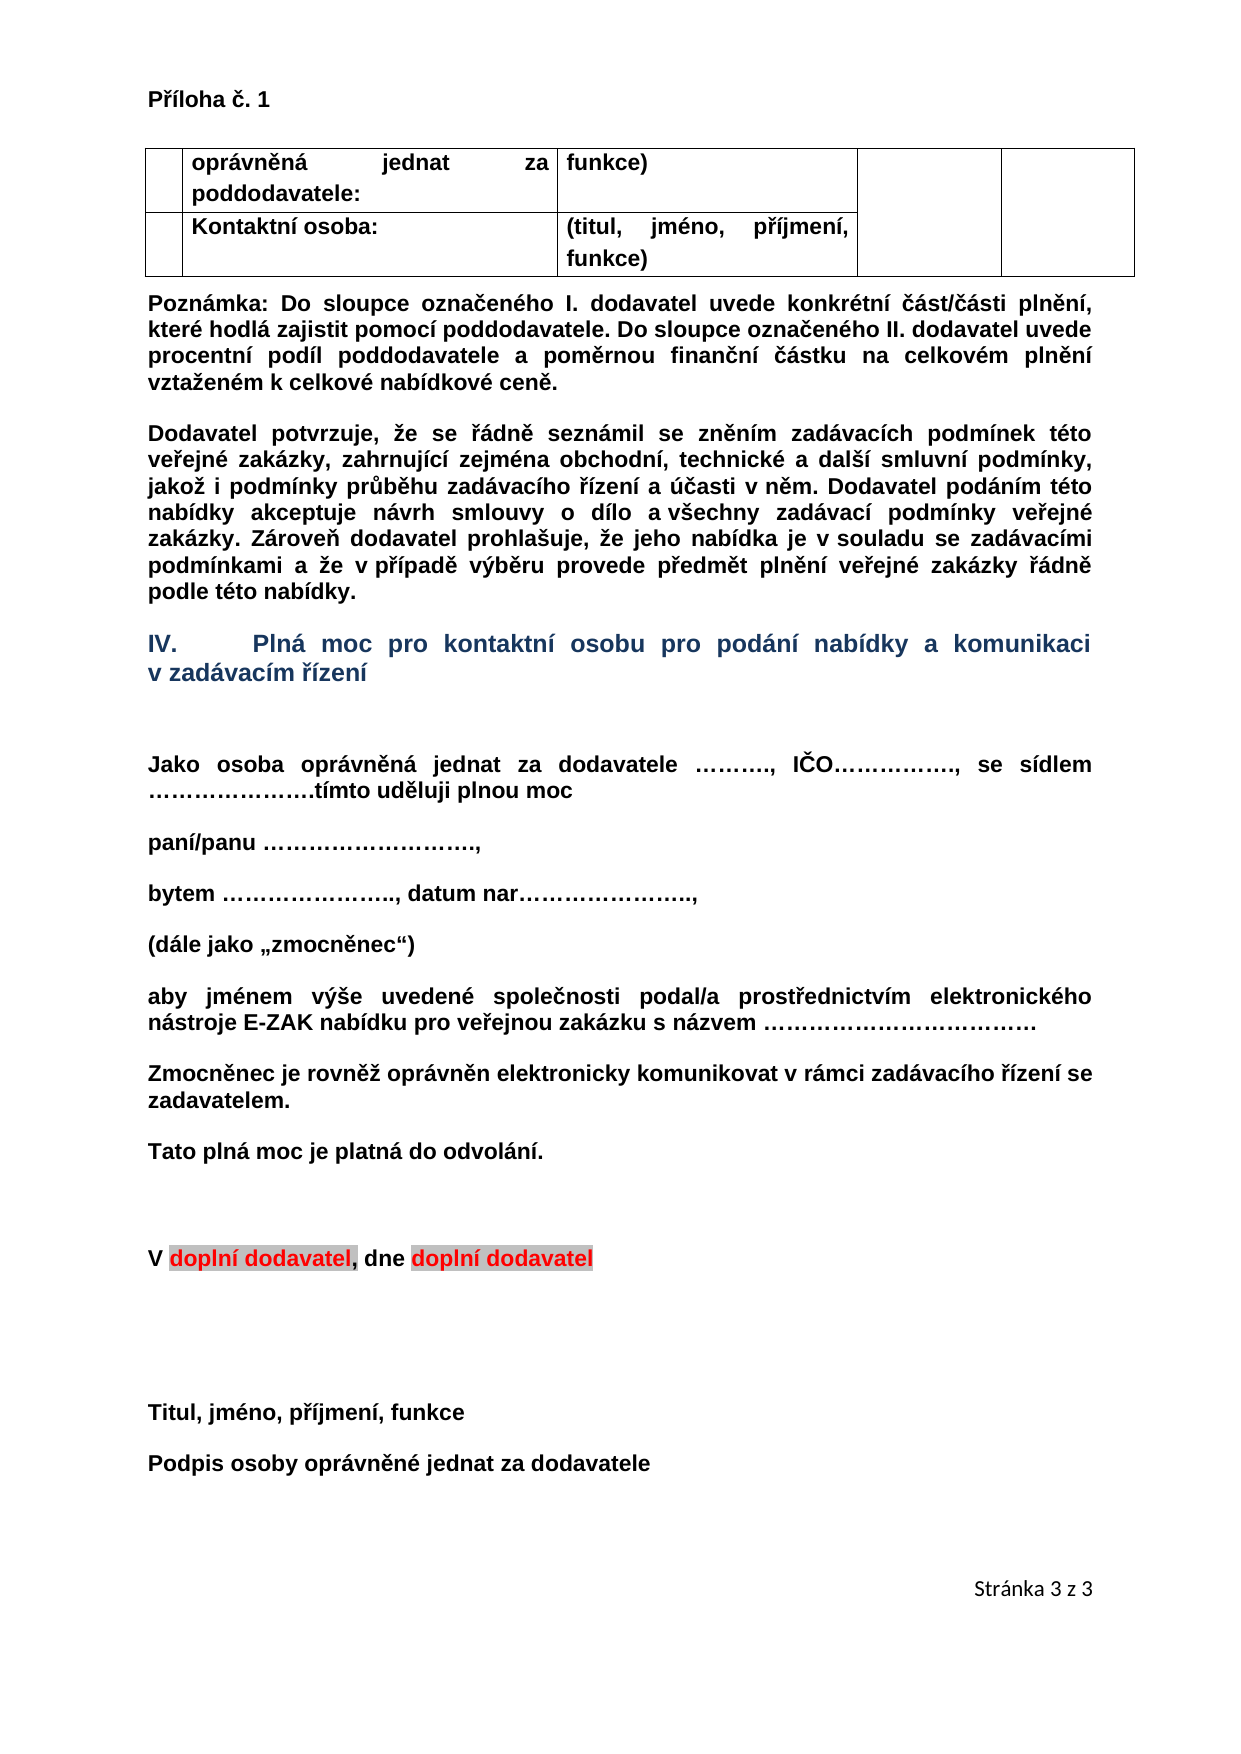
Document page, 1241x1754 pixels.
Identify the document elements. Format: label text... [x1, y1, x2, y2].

text bytem ………………….., datum nar………………….., [148, 880, 1093, 906]
table_cell Kontaktní osoba: [183, 213, 557, 276]
text Tato plná moc je platná do odvolání. [148, 1138, 1093, 1164]
text V doplní dodavatel, dne doplní dodavatel [148, 1244, 1093, 1271]
subtitle Plná moc pro kontaktní osobu pro podání nabídky a komunikaci v zadávacím řízení [148, 629, 1093, 687]
text Podpis osoby oprávněné jednat za dodavatele [148, 1450, 1093, 1476]
text Poznámka: Do sloupce označeného I. dodavatel uvede konkrétní část/části plnění, které hodlá zajistit pomocí poddodavatele. Do sloupce označeného II. dodavatel uvede procentní podíl poddodavatele a poměrnou finanční částku na celkovém plnění vztaženém k celkové nabídkové ceně. [148, 289, 1093, 395]
text Zmocněnec je rovněž oprávněn elektronicky komunikovat v rámci zadávacího řízení se zadavatelem. [148, 1060, 1093, 1113]
text aby jménem výše uvedené společnosti podal/a prostřednictvím elektronického nástroje E-ZAK nabídku pro veřejnou zakázku s názvem ……………………………… [148, 983, 1093, 1035]
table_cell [558, 149, 857, 212]
text Titul, jméno, příjmení, funkce [148, 1399, 1093, 1425]
text paní/panu ………………………., [148, 828, 1093, 855]
table_cell [146, 213, 182, 276]
text (dále jako „zmocněnec“) [148, 931, 1093, 958]
table_cell (titul, jméno, příjmení, funkce) [558, 213, 857, 276]
table_cell [146, 149, 182, 212]
text Jako osoba oprávněná jednat za dodavatele ………., IČO……………., se sídlem ………………….tímto uděluji plnou moc [148, 751, 1093, 803]
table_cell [183, 149, 557, 212]
text Dodavatel potvrzuje, že se řádně seznámil se zněním zadávacích podmínek této veřejné zakázky, zahrnující zejména obchodní, technické a další smluvní podmínky, jakož i podmínky průběhu zadávacího řízení a účasti v něm. Dodavatel podáním této nabídky akceptuje návrh smlouvy o dílo a všechny zadávací podmínky veřejné zakázky. Zároveň dodavatel prohlašuje, že jeho nabídka je v souladu se zadávacími podmínkami a že v případě výběru provede předmět plnění veřejné zakázky řádně podle této nabídky. [148, 420, 1093, 604]
